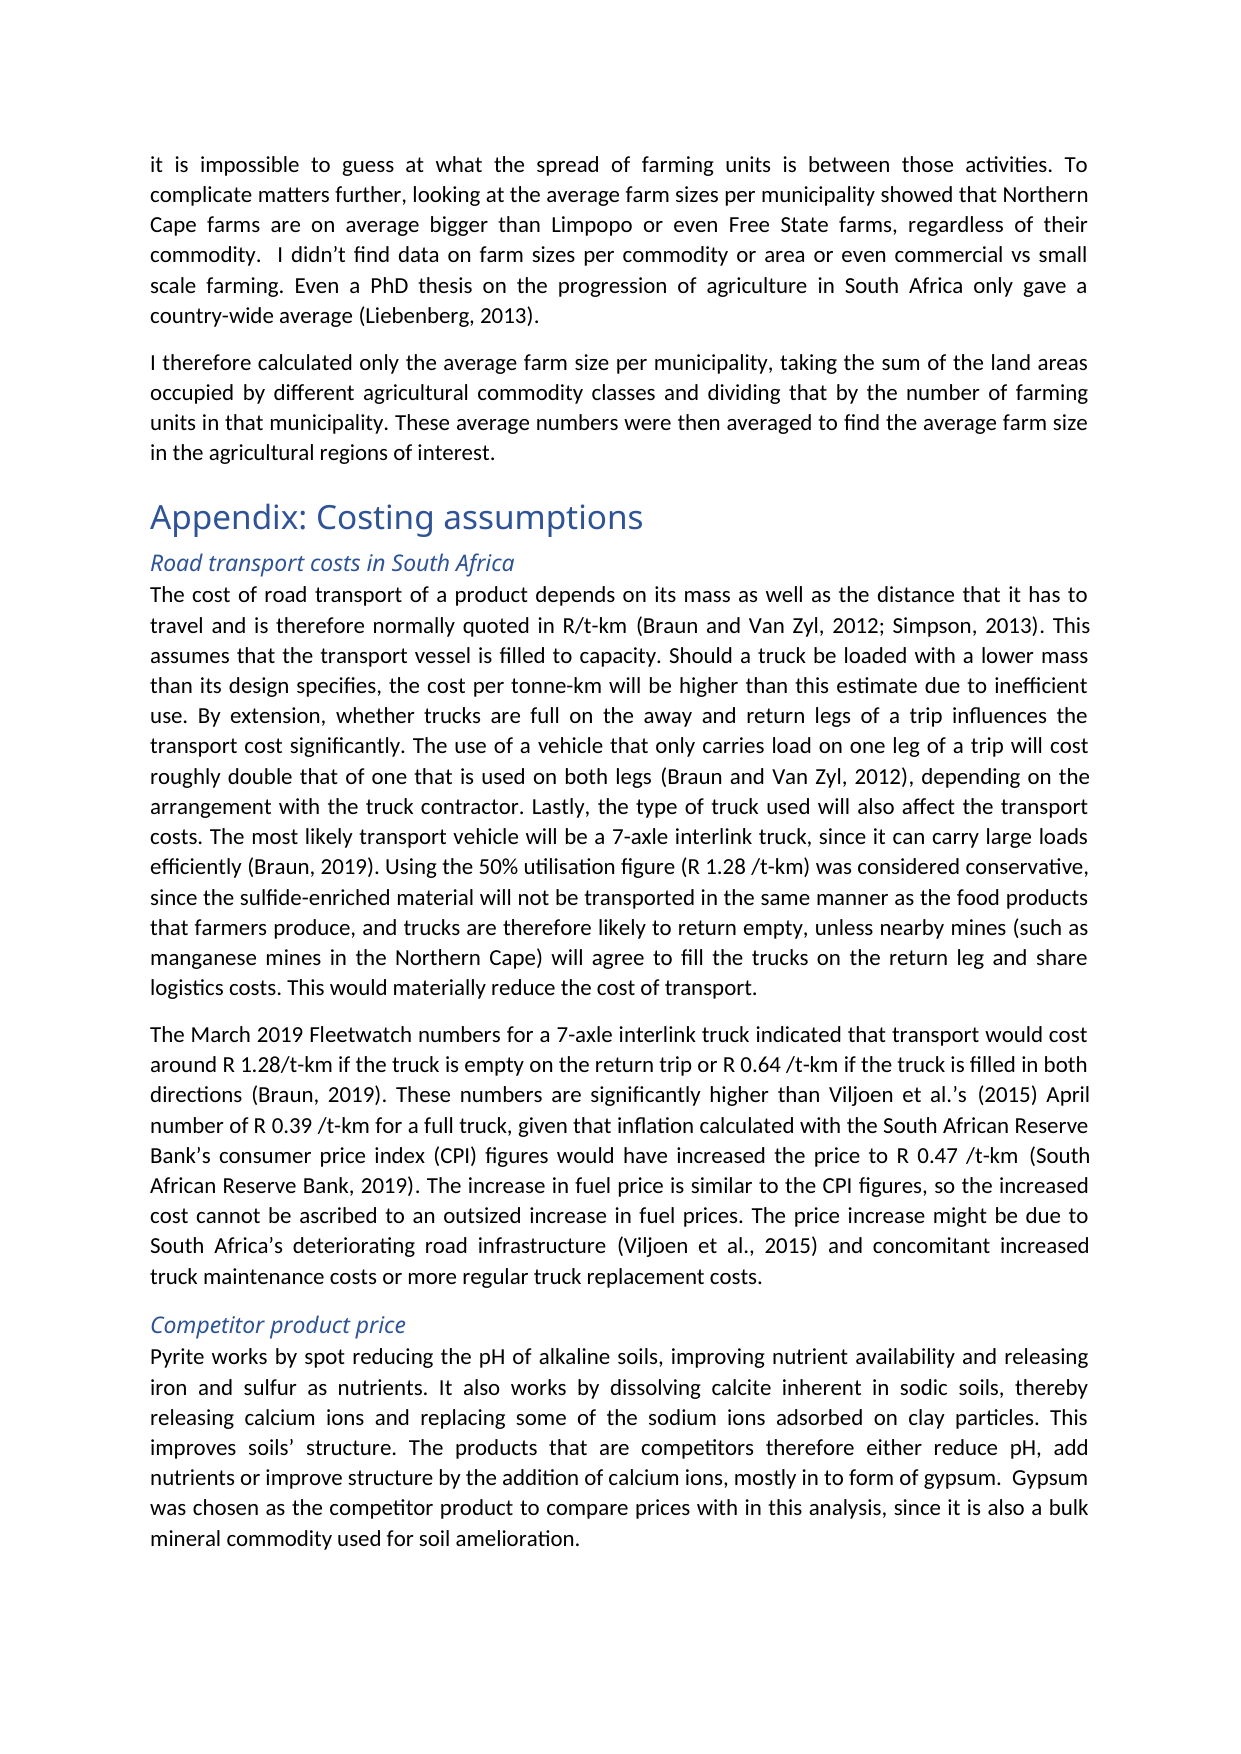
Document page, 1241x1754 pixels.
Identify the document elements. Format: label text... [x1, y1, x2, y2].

text Pyrite works by spot reducing the pH of alkaline soils, improving nutrient availability and releasing iron and sulfur as nutrients. It also works by dissolving calcite inherent in sodic soils, thereby releasing calcium ions and replacing some of the sodium ions adsorbed on clay particles. This improves soils’ structure. The products that are competitors therefore either reduce pH, add nutrients or improve structure by the addition of calcium ions, mostly in to form of gypsum. Gypsum was chosen as the competitor product to compare prices with in this analysis, since it is also a bulk mineral commodity used for soil amelioration. [150, 1342, 1090, 1552]
subtitle Competitor product price [150, 1309, 1090, 1340]
text The March 2019 Fleetwatch numbers for a 7-axle interlink truck indicated that transport would cost around R 1.28/t-km if the truck is empty on the return trip or R 0.64 /t-km if the truck is filled in both directions (Braun, 2019). These numbers are significantly higher than Viljoen et al.’s (2015) April number of R 0.39 /t-km for a full truck, given that inflation calculated with the South African Reserve Bank’s consumer price index (CPI) figures would have increased the price to R 0.47 /t-km (South African Reserve Bank, 2019). The increase in fuel price is similar to the CPI figures, so the increased cost cannot be ascribed to an outsized increase in fuel prices. The price increase might be due to South Africa’s deteriorating road infrastructure (Viljoen et al., 2015) and concomitant increased truck maintenance costs or more regular truck replacement costs. [150, 1020, 1090, 1290]
subtitle Road transport costs in South Africa [150, 547, 1090, 578]
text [150, 150, 1090, 329]
text I therefore calculated only the average farm size per municipality, taking the sum of the land areas occupied by different agricultural commodity classes and dividing that by the number of farming units in that municipality. These average numbers were then averaged to find the average farm size in the agricultural regions of interest. [150, 348, 1090, 467]
subtitle Appendix: Costing assumptions [150, 494, 1090, 539]
text The cost of road transport of a product depends on its mass as well as the distance that it has to travel and is therefore normally quoted in R/t-km (Braun and Van Zyl, 2012; Simpson, 2013). This assumes that the transport vessel is filled to capacity. Should a truck be loaded with a lower mass than its design specifies, the cost per tonne-km will be higher than this estimate due to inefficient use. By extension, whether trucks are full on the away and return legs of a trip influences the transport cost significantly. The use of a vehicle that only carries load on one leg of a trip will cost roughly double that of one that is used on both legs (Braun and Van Zyl, 2012), depending on the arrangement with the truck contractor. Lastly, the type of truck used will also affect the transport costs. The most likely transport vehicle will be a 7-axle interlink truck, since it can carry large loads efficiently (Braun, 2019). Using the 50% utilisation figure (R 1.28 /t-km) was considered conservative, since the sulfide-enriched material will not be transported in the same manner as the food products that farmers produce, and trucks are therefore likely to return empty, unless nearby mines (such as manganese mines in the Northern Cape) will agree to fill the trucks on the return leg and share logistics costs. This would materially reduce the cost of transport. [150, 581, 1090, 1001]
